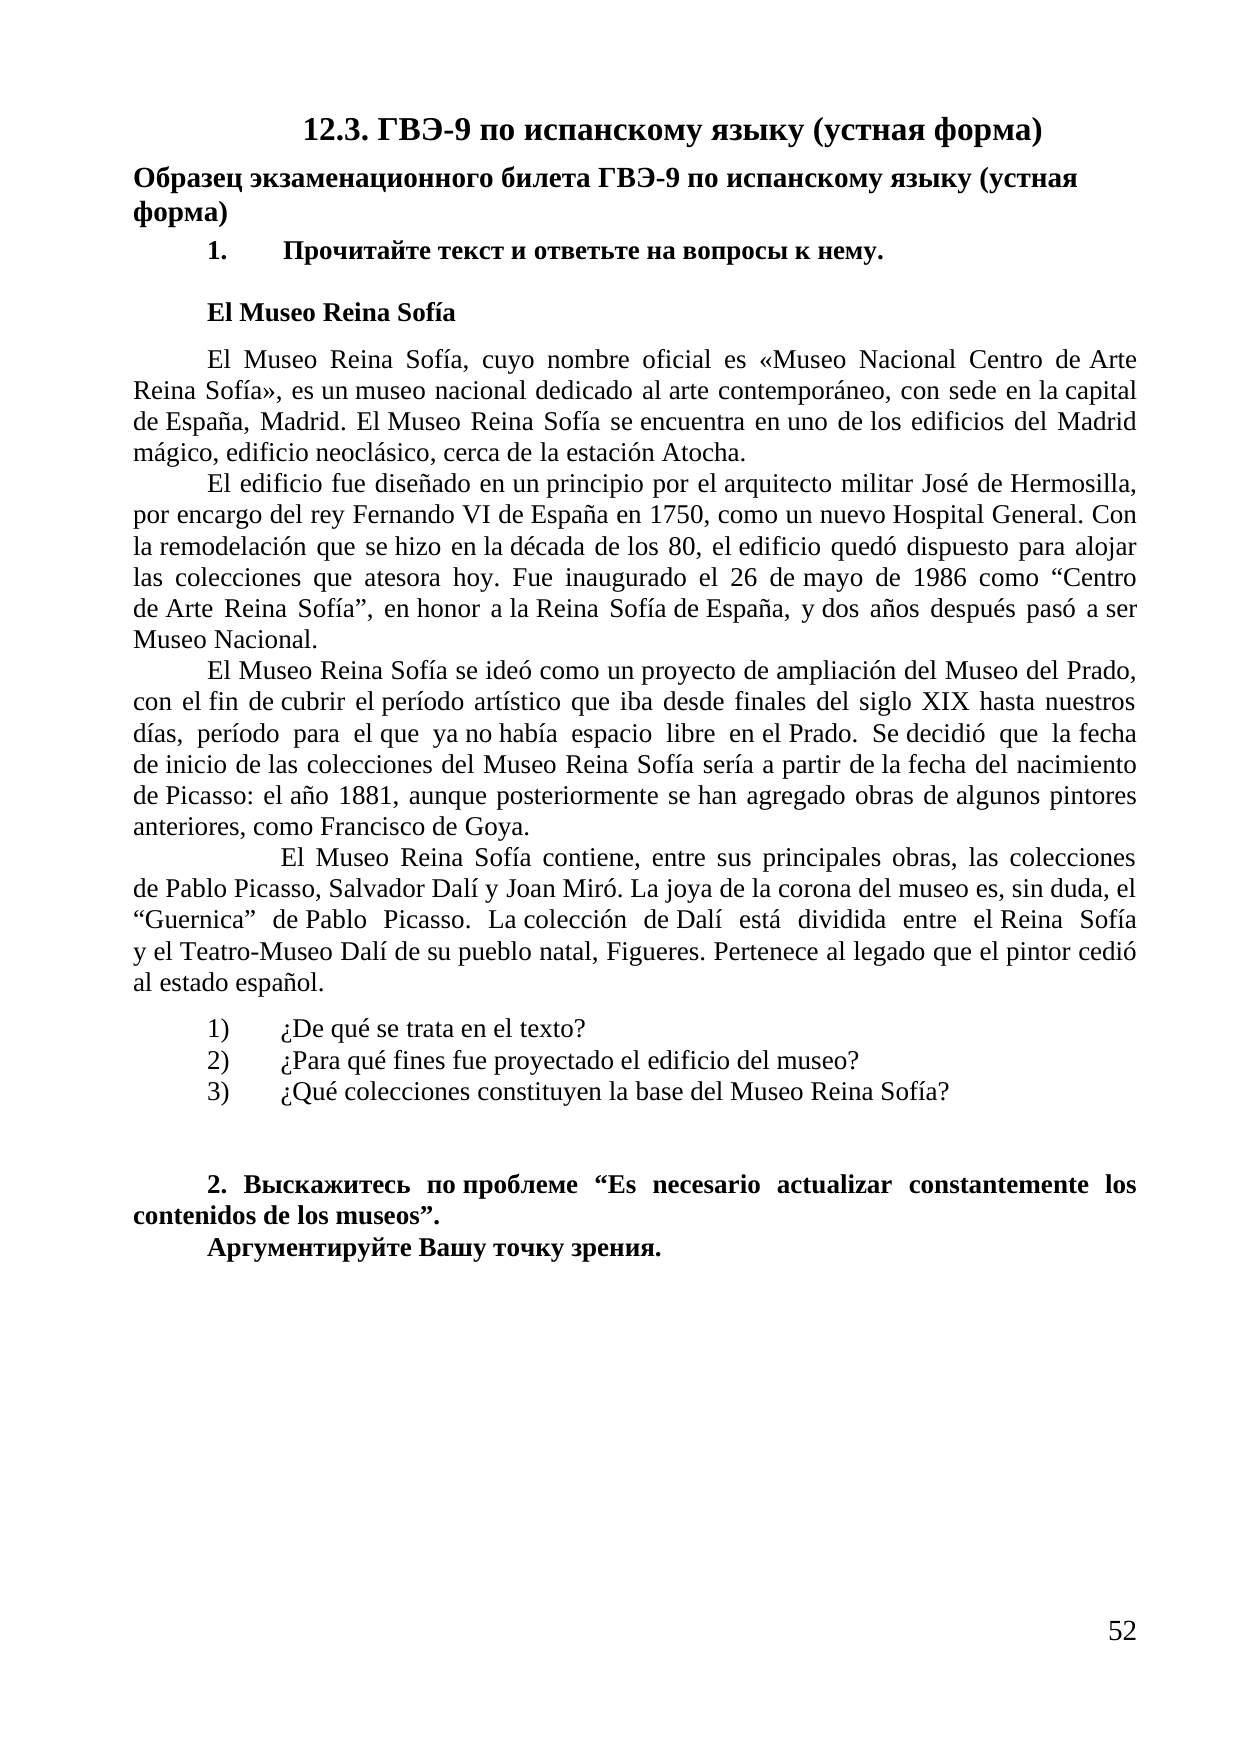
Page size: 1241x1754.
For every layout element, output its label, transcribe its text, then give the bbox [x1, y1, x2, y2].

text El Museo Reina Sofía contiene, entre sus principales obras, las colecciones de Pablo Picasso, Salvador Dalí y Joan Miró. La joya de la corona del museo es, sin duda, el “Guernica” de Pablo Picasso. La colección de Dalí está dividida entre el Reina Sofía y el Teatro-Museo Dalí de su pueblo natal, Figueres. Pertenece al legado que el pintor cedió al estado español. [133, 841, 1137, 997]
text El edificio fue diseñado en un principio por el arquitecto militar José de Hermosilla, por encargo del rey Fernando VI de España en 1750, como un nuevo Hospital General. Con la remodelación que se hizo en la década de los 80, el edificio quedó dispuesto para alojar las colecciones que atesora hoy. Fue inaugurado el 26 de mayo de 1986 como “Centro de Arte Reina Sofía”, en honor a la Reina Sofía de España, y dos años después pasó a ser Museo Nacional. [133, 467, 1137, 654]
text El Museo Reina Sofía [133, 296, 1137, 327]
text 2. Выскажитесь по проблеме “Es necesario actualizar constantemente los contenidos de los museos”. [133, 1168, 1137, 1231]
subtitle Образец экзаменационного билета ГВЭ-9 по испанскому языку (устная форма) [133, 161, 1137, 228]
text Аргументируйте Вашу точку зрения. [133, 1231, 1137, 1262]
subtitle ГВЭ-9 по испанскому языку (устная форма) [208, 110, 1137, 148]
list Прочитайте текст и ответьте на вопросы к нему. [133, 234, 1137, 265]
text El Museo Reina Sofía se ideó como un proyecto de ampliación del Museo del Prado, con el fin de cubrir el período artístico que iba desde finales del siglo XIX hasta nuestros días, período para el que ya no había espacio libre en el Prado. Se decidió que la fecha de inicio de las colecciones del Museo Reina Sofía sería a partir de la fecha del nacimiento de Picasso: el año 1881, aunque posteriormente se han agregado obras de algunos pintores anteriores, como Francisco de Goya. [133, 654, 1137, 841]
list ¿Qué colecciones constituyen la base del Museo Reina Sofía? [133, 1075, 1137, 1106]
text El Museo Reina Sofía, cuyo nombre oficial es «Museo Nacional Centro de Arte Reina Sofía», es un museo nacional dedicado al arte contemporáneo, con sede en la capital de España, Madrid. El Museo Reina Sofía se encuentra en uno de los edificios del Madrid mágico, edificio neoclásico, cerca de la estación Atocha. [133, 343, 1137, 467]
list ¿Para qué fines fue proyectado el edificio del museo? [133, 1044, 1137, 1075]
list ¿De qué se trata en el texto? [133, 1013, 1137, 1044]
